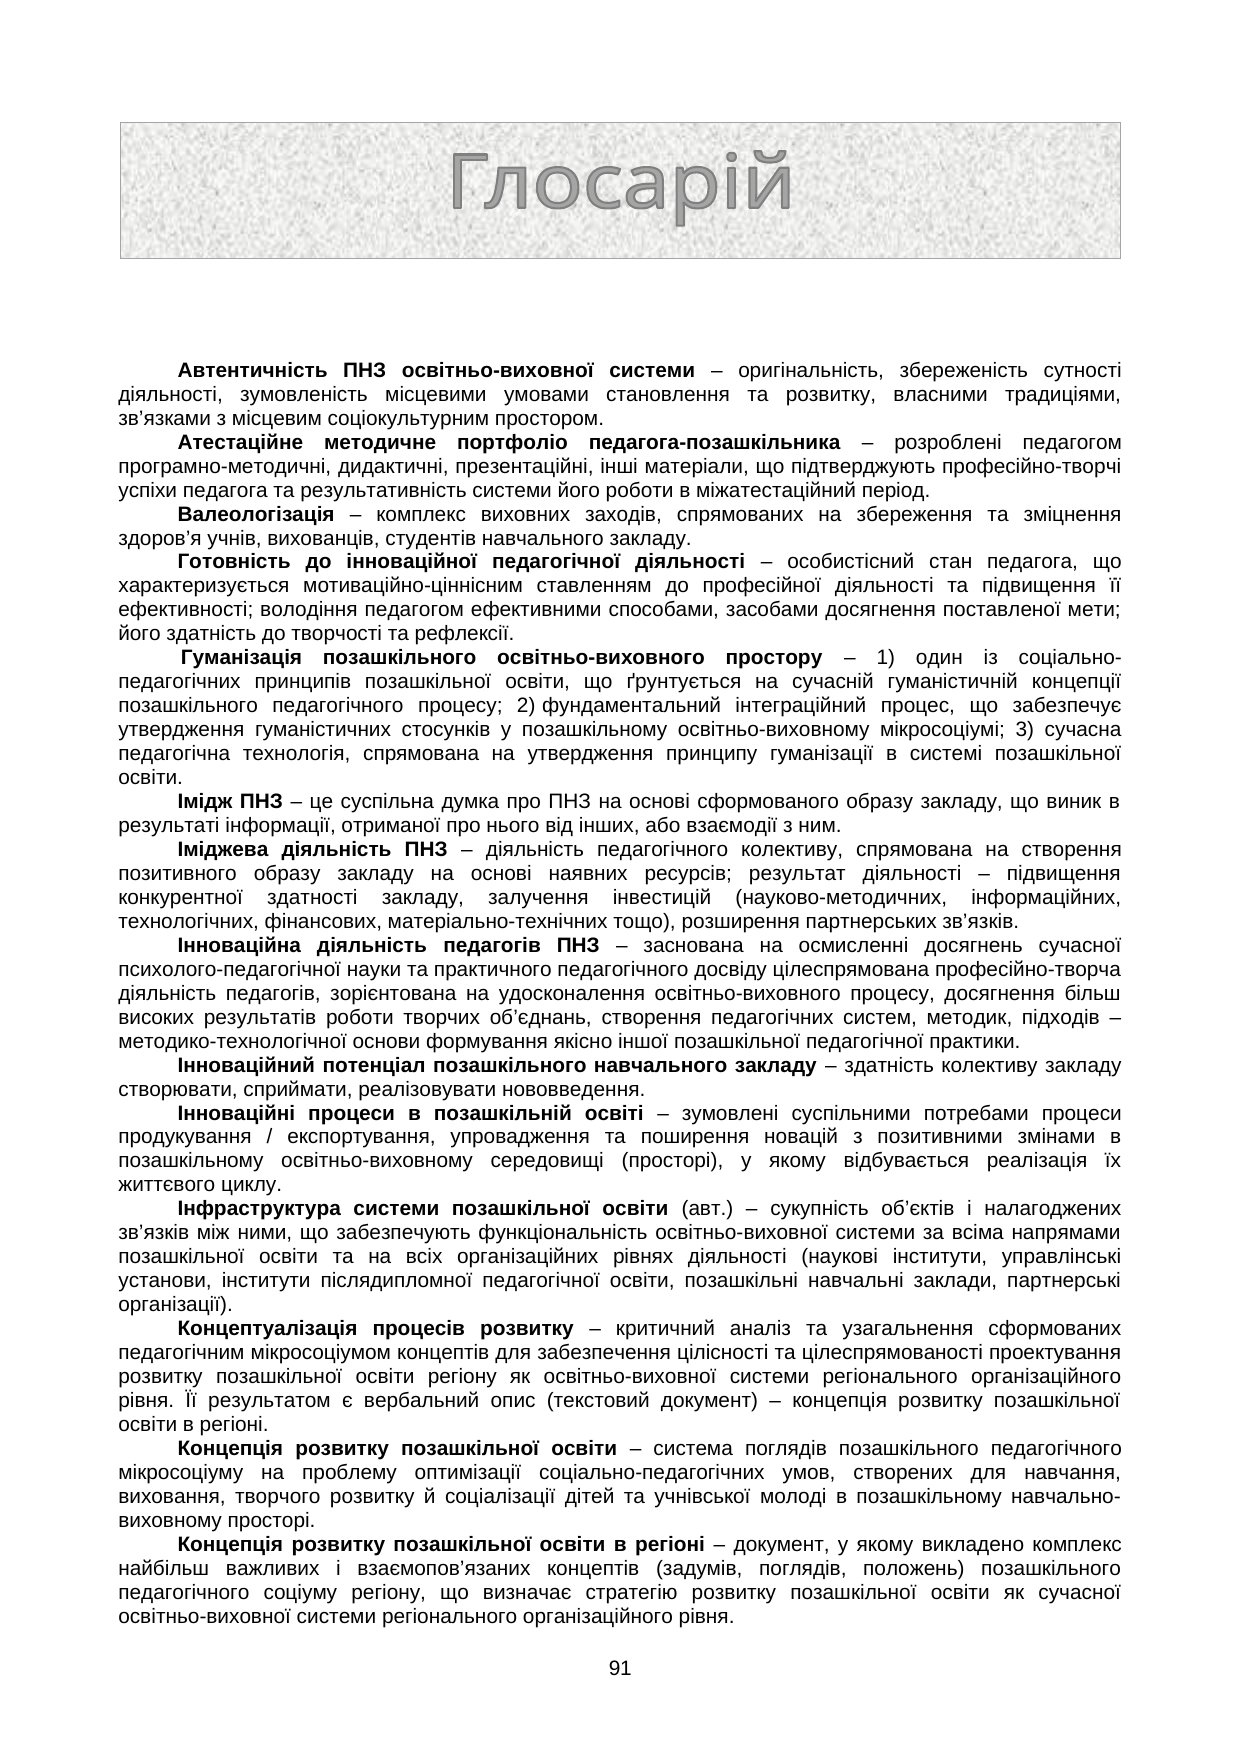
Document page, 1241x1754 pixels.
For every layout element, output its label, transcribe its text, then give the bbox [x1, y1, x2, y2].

text Іміджева діяльність ПНЗ – діяльність педагогічного колективу, спрямована на створення позитивного образу закладу на основі наявних ресурсів; результат діяльності – підвищення конкурентної здатності закладу, залучення інвестицій (науково-методичних, інформаційних, технологічних, фінансових, матеріально-технічних тощо), розширення партнерських зв’язків. [118, 837, 1122, 933]
text Інфраструктура системи позашкільної освіти (авт.) – сукупність об’єктів і налагоджених зв’язків між ними, що забезпечують функціональність освітньо-виховної системи за всіма напрямами позашкільної освіти та на всіх організаційних рівнях діяльності (наукові інститути, управлінські установи, інститути післядипломної педагогічної освіти, позашкільні навчальні заклади, партнерські організації). [118, 1196, 1122, 1316]
text Готовність до інноваційної педагогічної діяльності – особистісний стан педагога, що характеризується мотиваційно-ціннісним ставленням до професійної діяльності та підвищення її ефективності; володіння педагогом ефективними способами, засобами досягнення поставленої мети; його здатність до творчості та рефлексії. [118, 549, 1122, 645]
text Концепція розвитку позашкільної освіти в регіоні – документ, у якому викладено комплекс найбільш важливих і взаємопов’язаних концептів (задумів, поглядів, положень) позашкільного педагогічного соціуму регіону, що визначає стратегію розвитку позашкільної освіти як сучасної освітньо-виховної системи регіонального організаційного рівня. [118, 1532, 1122, 1627]
text Інноваційний потенціал позашкільного навчального закладу – здатність колективу закладу створювати, сприймати, реалізовувати нововведення. [118, 1052, 1122, 1100]
text Автентичність ПНЗ освітньо-виховної системи – оригінальність, збереженість сутності діяльності, зумовленість місцевими умовами становлення та розвитку, власними традиціями, зв’язками з місцевим соціокультурним простором. [118, 358, 1122, 429]
text Імідж ПНЗ – це суспільна думка про ПНЗ на основі сформованого образу закладу, що виник в результаті інформації, отриманої про нього від інших, або взаємодії з ним. [118, 789, 1122, 837]
text Гуманізація позашкільного освітньо-виховного простору – 1) один із соціально-педагогічних принципів позашкільної освіти, що ґрунтується на сучасній гуманістичній концепції позашкільного педагогічного процесу; 2) фундаментальний інтеграційний процес, що забезпечує утвердження гуманістичних стосунків у позашкільному освітньо-виховному мікросоціумі; 3) сучасна педагогічна технологія, спрямована на утвердження принципу гуманізації в системі позашкільної освіти. [118, 645, 1122, 789]
text Інноваційна діяльність педагогів ПНЗ – заснована на осмисленні досягнень сучасної психолого-педагогічної науки та практичного педагогічного досвіду цілеспрямована професійно-творча діяльність педагогів, зорієнтована на удосконалення освітньо-виховного процесу, досягнення більш високих результатів роботи творчих об’єднань, створення педагогічних систем, методик, підходів – методико-технологічної основи формування якісно іншої позашкільної педагогічної практики. [118, 933, 1122, 1052]
text Атестаційне методичне портфоліо педагога-позашкільника – розроблені педагогом програмно-методичні, дидактичні, презентаційні, інші матеріали, що підтверджують професійно-творчі успіхи педагога та результативність системи його роботи в міжатестаційний період. [118, 429, 1122, 501]
text Валеологізація – комплекс виховних заходів, спрямованих на збереження та зміцнення здоров’я учнів, вихованців, студентів навчального закладу. [118, 501, 1122, 549]
text Концепція розвитку позашкільної освіти – система поглядів позашкільного педагогічного мікросоціуму на проблему оптимізації соціально-педагогічних умов, створених для навчання, виховання, творчого розвитку й соціалізації дітей та учнівської молоді в позашкільному навчально-виховному просторі. [118, 1436, 1122, 1532]
text Концептуалізація процесів розвитку – критичний аналіз та узагальнення сформованих педагогічним мікросоціумом концептів для забезпечення цілісності та цілеспрямованості проектування розвитку позашкільної освіти регіону як освітньо-виховної системи регіонального організаційного рівня. Її результатом є вербальний опис (текстовий документ) – концепція розвитку позашкільної освіти в регіоні. [118, 1316, 1122, 1436]
text Інноваційні процеси в позашкільній освіті – зумовлені суспільними потребами процеси продукування / експортування, упровадження та поширення новацій з позитивними змінами в позашкільному освітньо-виховному середовищі (просторі), у якому відбувається реалізація їх життєвого циклу. [118, 1100, 1122, 1196]
picture [121, 123, 1120, 258]
